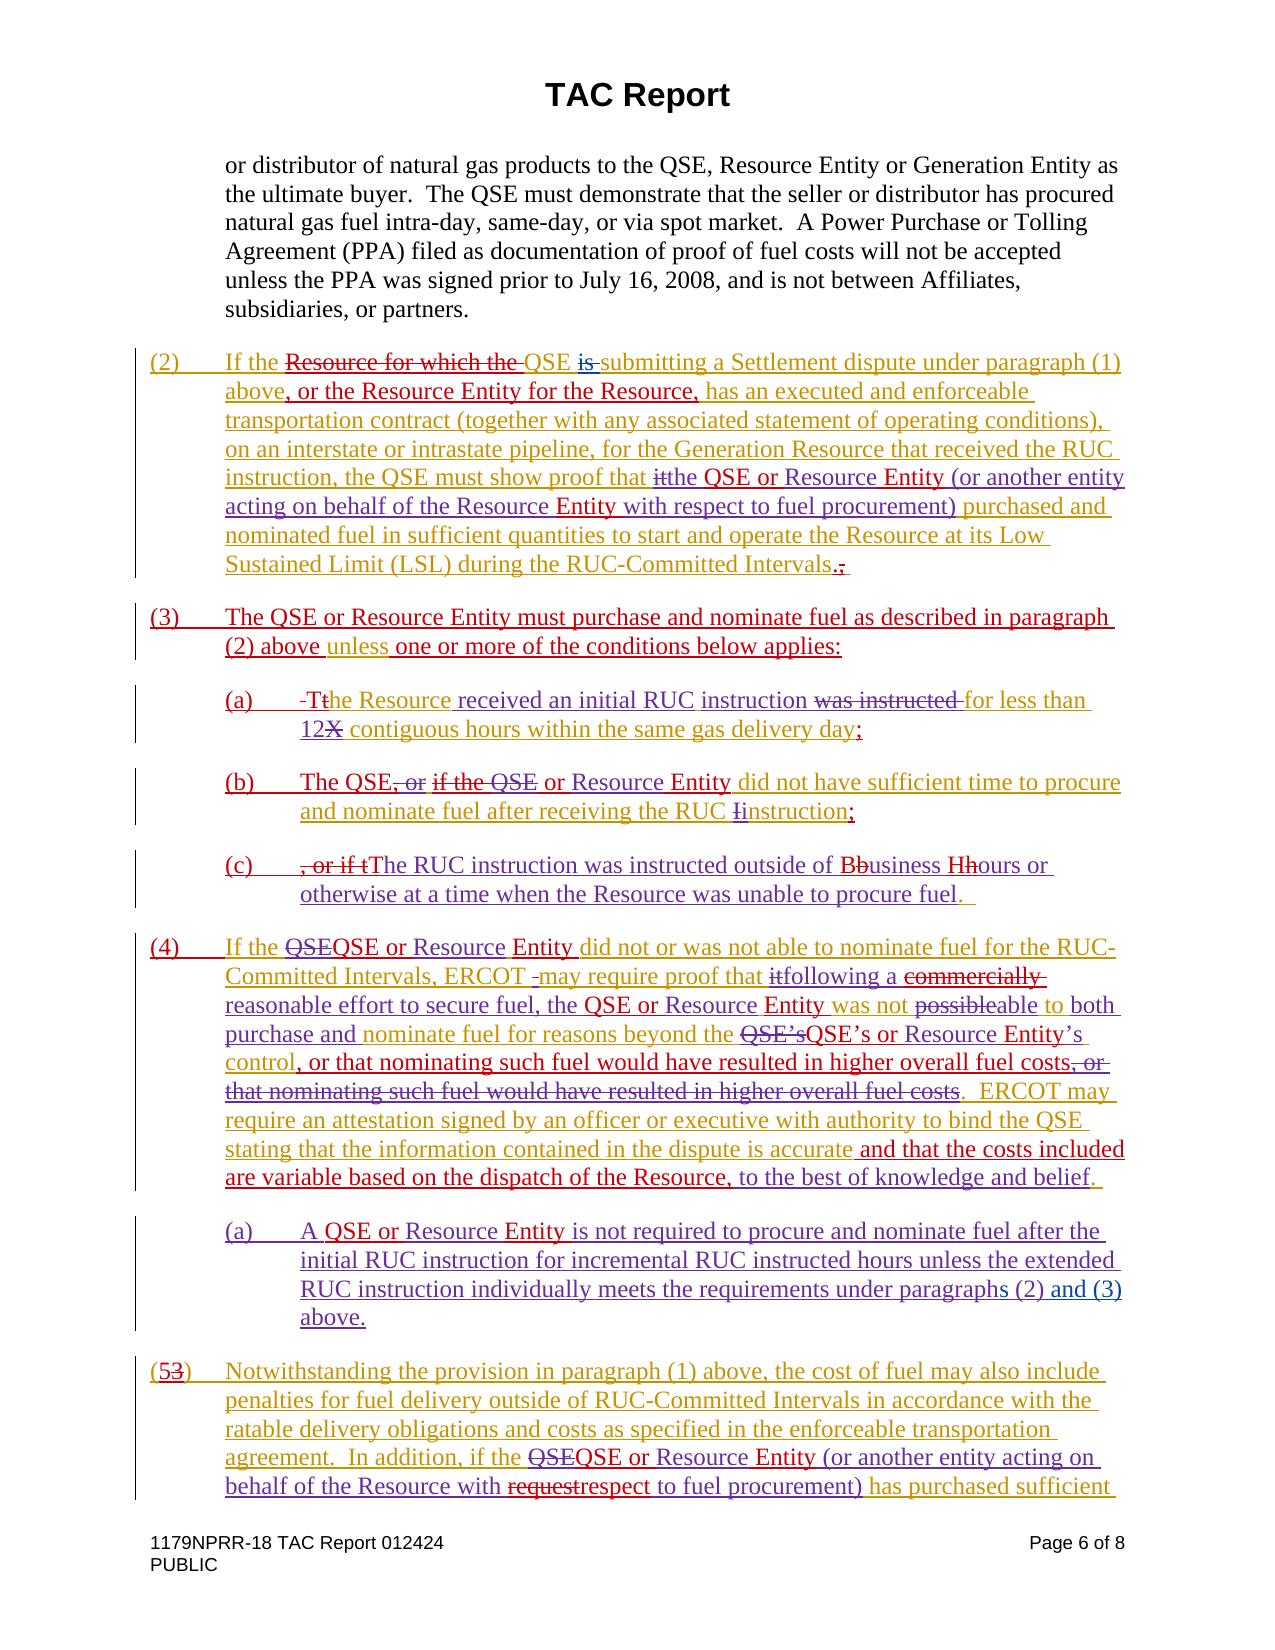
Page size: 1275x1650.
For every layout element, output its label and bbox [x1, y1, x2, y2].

text [150, 150, 1125, 322]
